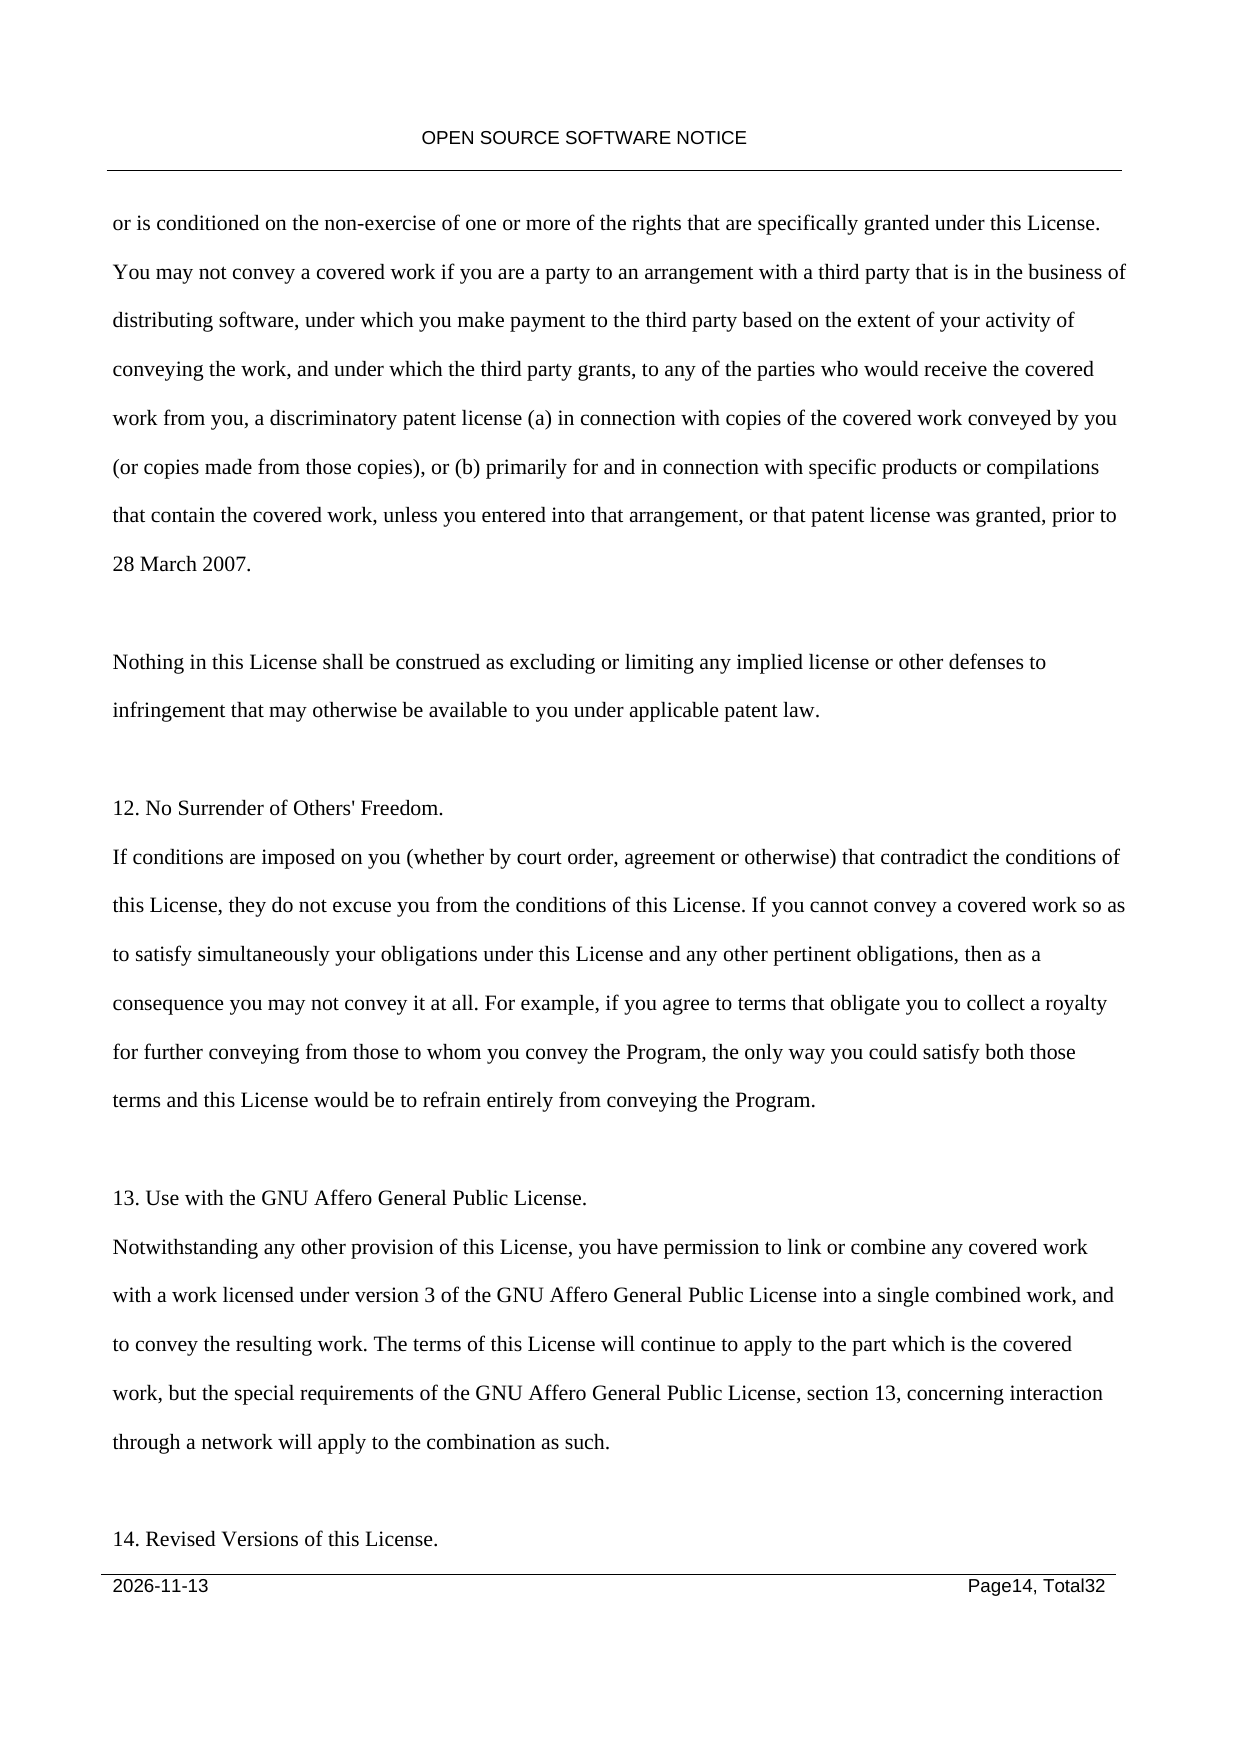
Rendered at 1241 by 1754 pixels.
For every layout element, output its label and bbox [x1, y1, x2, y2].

text [112, 206, 1128, 1555]
